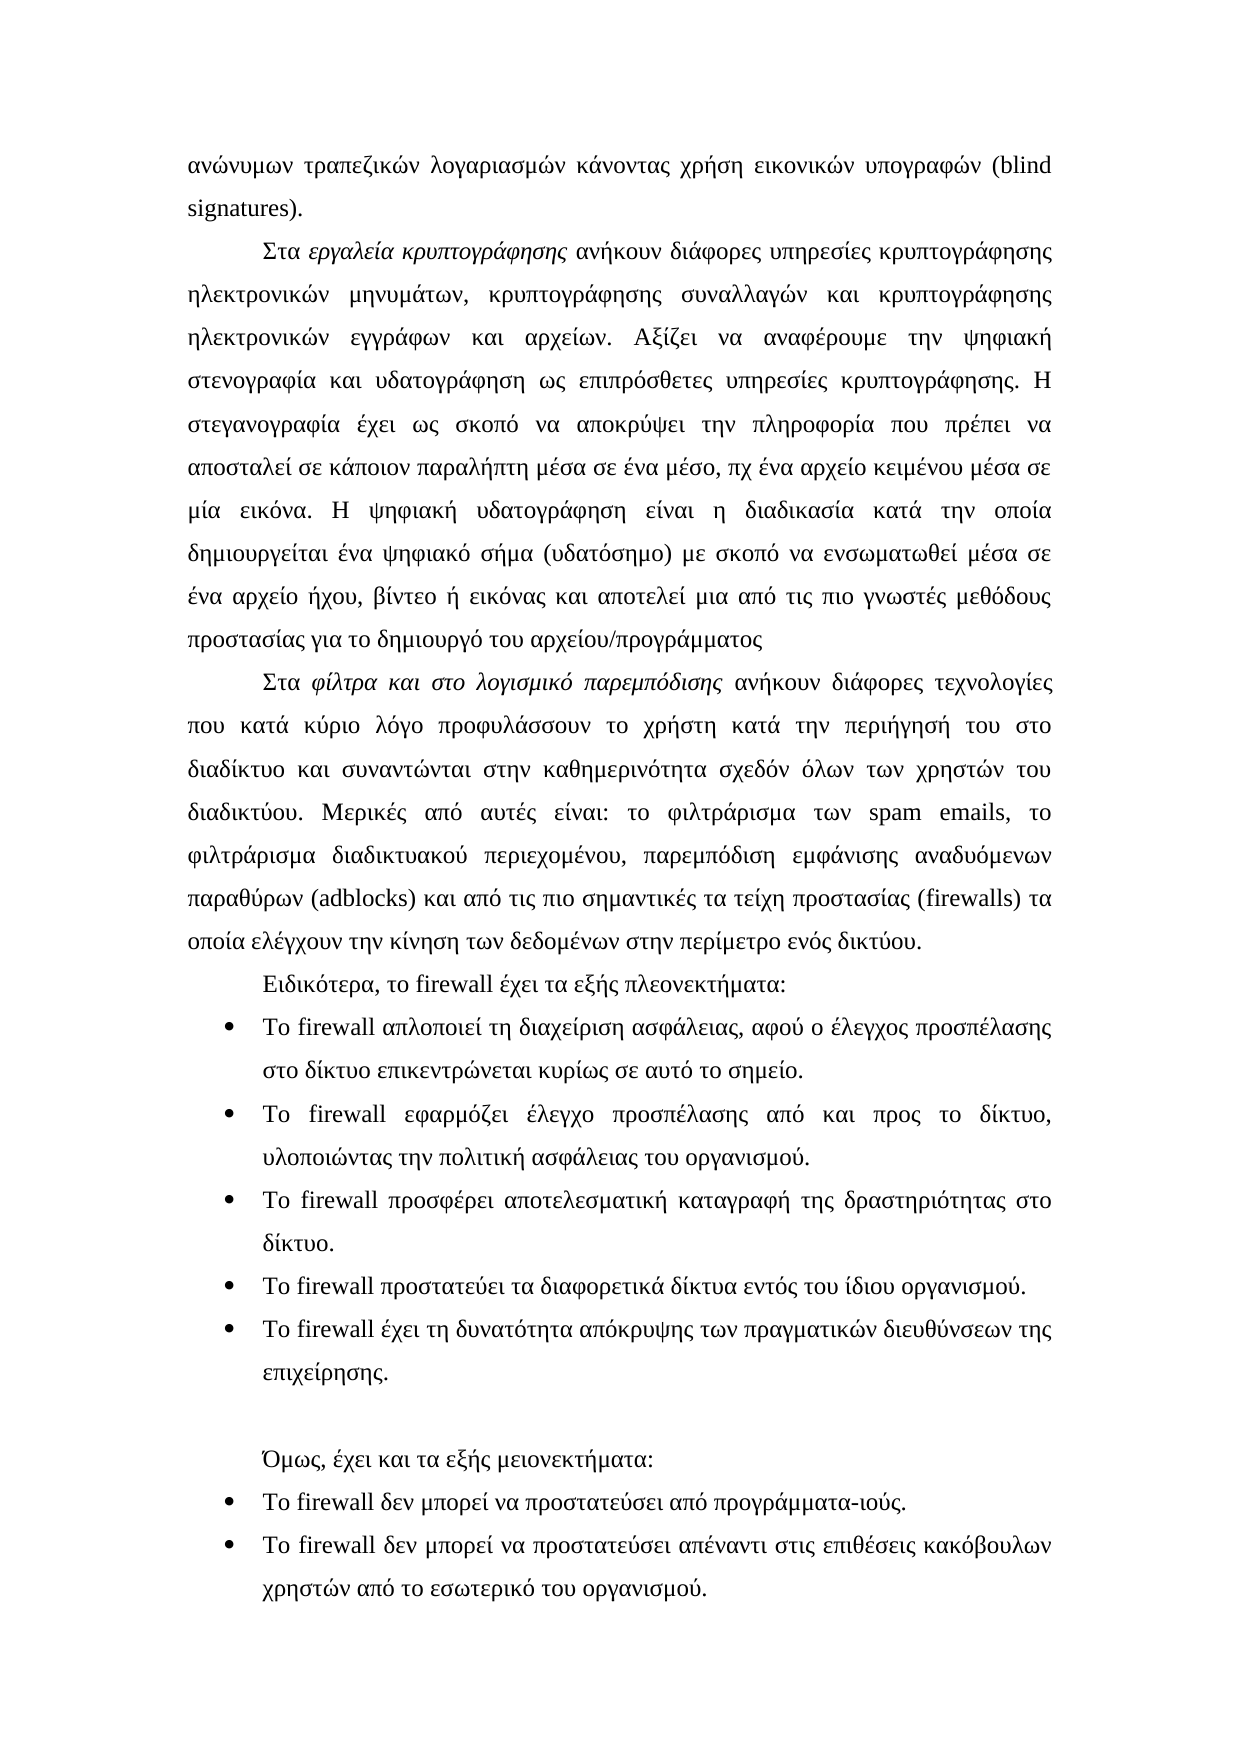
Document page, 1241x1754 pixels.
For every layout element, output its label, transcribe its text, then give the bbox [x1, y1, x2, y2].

text Στα εργαλεία κρυπτογράφησης ανήκουν διάφορες υπηρεσίες κρυπτογράφησης ηλεκτρονικών μηνυμάτων, κρυπτογράφησης συναλλαγών και κρυπτογράφησης ηλεκτρονικών εγγράφων και αρχείων. Αξίζει να αναφέρουμε την ψηφιακή στενογραφία και υδατογράφηση ως επιπρόσθετες υπηρεσίες κρυπτογράφησης. Η στεγανογραφία έχει ως σκοπό να αποκρύψει την πληροφορία που πρέπει να αποσταλεί σε κάποιον παραλήπτη μέσα σε ένα μέσο, πχ ένα αρχείο κειμένου μέσα σε μία εικόνα. Η ψηφιακή υδατογράφηση είναι η διαδικασία κατά την οποία δημιουργείται ένα ψηφιακό σήμα (υδατόσημο) με σκοπό να ενσωματωθεί μέσα σε ένα αρχείο ήχου, βίντεο ή εικόνας και αποτελεί μια από τις πιο γνωστές μεθόδους προστασίας για το δημιουργό του αρχείου/προγράμματος [187, 236, 1053, 653]
list Το firewall εφαρμόζει έλεγχο προσπέλασης από και προς το δίκτυο, υλοποιώντας την πολιτική ασφάλειας του οργανισμού. [225, 1099, 1053, 1171]
list Το firewall προσφέρει αποτελεσματική καταγραφή της δραστηριότητας στο δίκτυο. [225, 1185, 1053, 1257]
text Όμως, έχει και τα εξής μειονεκτήματα: [187, 1444, 1053, 1472]
text Στα φίλτρα και στο λογισμικό παρεμπόδισης ανήκουν διάφορες τεχνολογίες που κατά κύριο λόγο προφυλάσσουν το χρήστη κατά την περιήγησή του στο διαδίκτυο και συναντώνται στην καθημερινότητα σχεδόν όλων των χρηστών του διαδικτύου. Μερικές από αυτές είναι: το φιλτράρισμα των spam emails, το φιλτράρισμα διαδικτυακού περιεχομένου, παρεμπόδιση εμφάνισης αναδυόμενων παραθύρων (adblocks) και από τις πιο σημαντικές τα τείχη προστασίας (firewalls) τα οποία ελέγχουν την κίνηση των δεδομένων στην περίμετρο ενός δικτύου. [187, 667, 1053, 955]
list Το firewall δεν μπορεί να προστατεύσει απέναντι στις επιθέσεις κακόβουλων χρηστών από το εσωτερικό του οργανισμού. [225, 1530, 1053, 1602]
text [187, 150, 1053, 222]
list Το firewall απλοποιεί τη διαχείριση ασφάλειας, αφού ο έλεγχος προσπέλασης στο δίκτυο επικεντρώνεται κυρίως σε αυτό το σημείο. [225, 1012, 1053, 1084]
list Το firewall προστατεύει τα διαφορετικά δίκτυα εντός του ίδιου οργανισμού. [225, 1271, 1053, 1300]
list Το firewall έχει τη δυνατότητα απόκρυψης των πραγματικών διευθύνσεων της επιχείρησης. [225, 1314, 1053, 1386]
text Ειδικότερα, το firewall έχει τα εξής πλεονεκτήματα: [187, 969, 1053, 998]
list Το firewall δεν μπορεί να προστατεύσει από προγράμματα-ιούς. [225, 1487, 1053, 1516]
